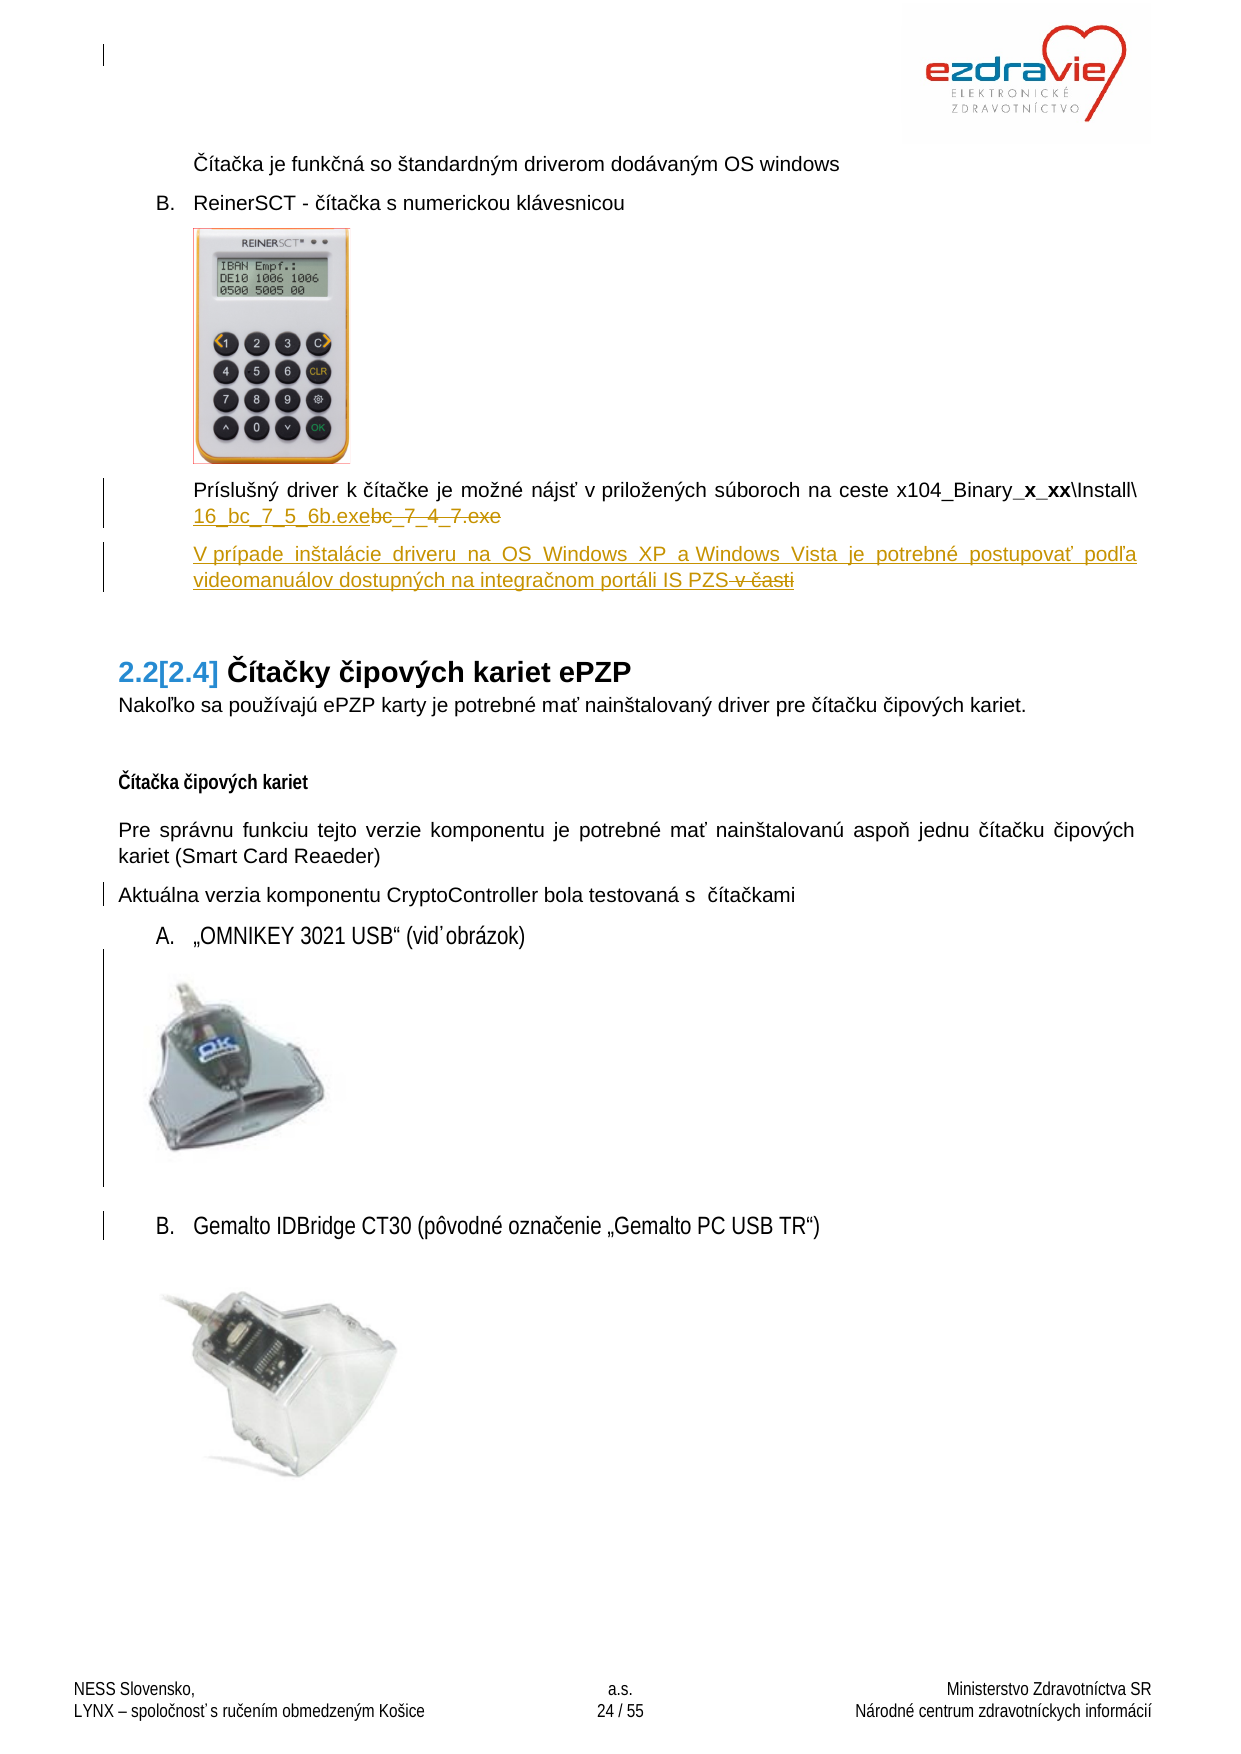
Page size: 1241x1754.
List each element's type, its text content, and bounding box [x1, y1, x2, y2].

picture [899, 3, 1152, 144]
list Gemalto IDBridge CT30 (pôvodné označenie „Gemalto PC USB TR“) [156, 1211, 1137, 1240]
text Pre správnu funkciu tejto verzie komponentu je potrebné mať nainštalovanú aspoň jednu čítačku čipových kariet (Smart Card Reaeder) [118, 818, 1137, 868]
list ReinerSCT - čítačka s numerickou klávesnicou [156, 191, 1137, 214]
text Nakoľko sa používajú ePZP karty je potrebné mať nainštalovaný driver pre čítačku čipových kariet. [118, 693, 1137, 717]
text Čítačka čipových kariet [118, 770, 1137, 794]
text Aktuálna verzia komponentu CryptoController bola testovaná s čítačkami [118, 882, 1137, 906]
list „OMNIKEY 3021 USB“ (viď obrázok) [156, 921, 1137, 949]
picture [118, 949, 356, 1187]
text Príslušný driver k čítačke je možné nájsť v priložených súboroch na ceste x104_Binary_x_xx\Install\ [193, 478, 1137, 528]
subtitle Čítačky čipových kariet ePZP [118, 655, 1137, 688]
text Čítačka je funkčná so štandardným driverom dodávaným OS windows [193, 152, 1137, 176]
